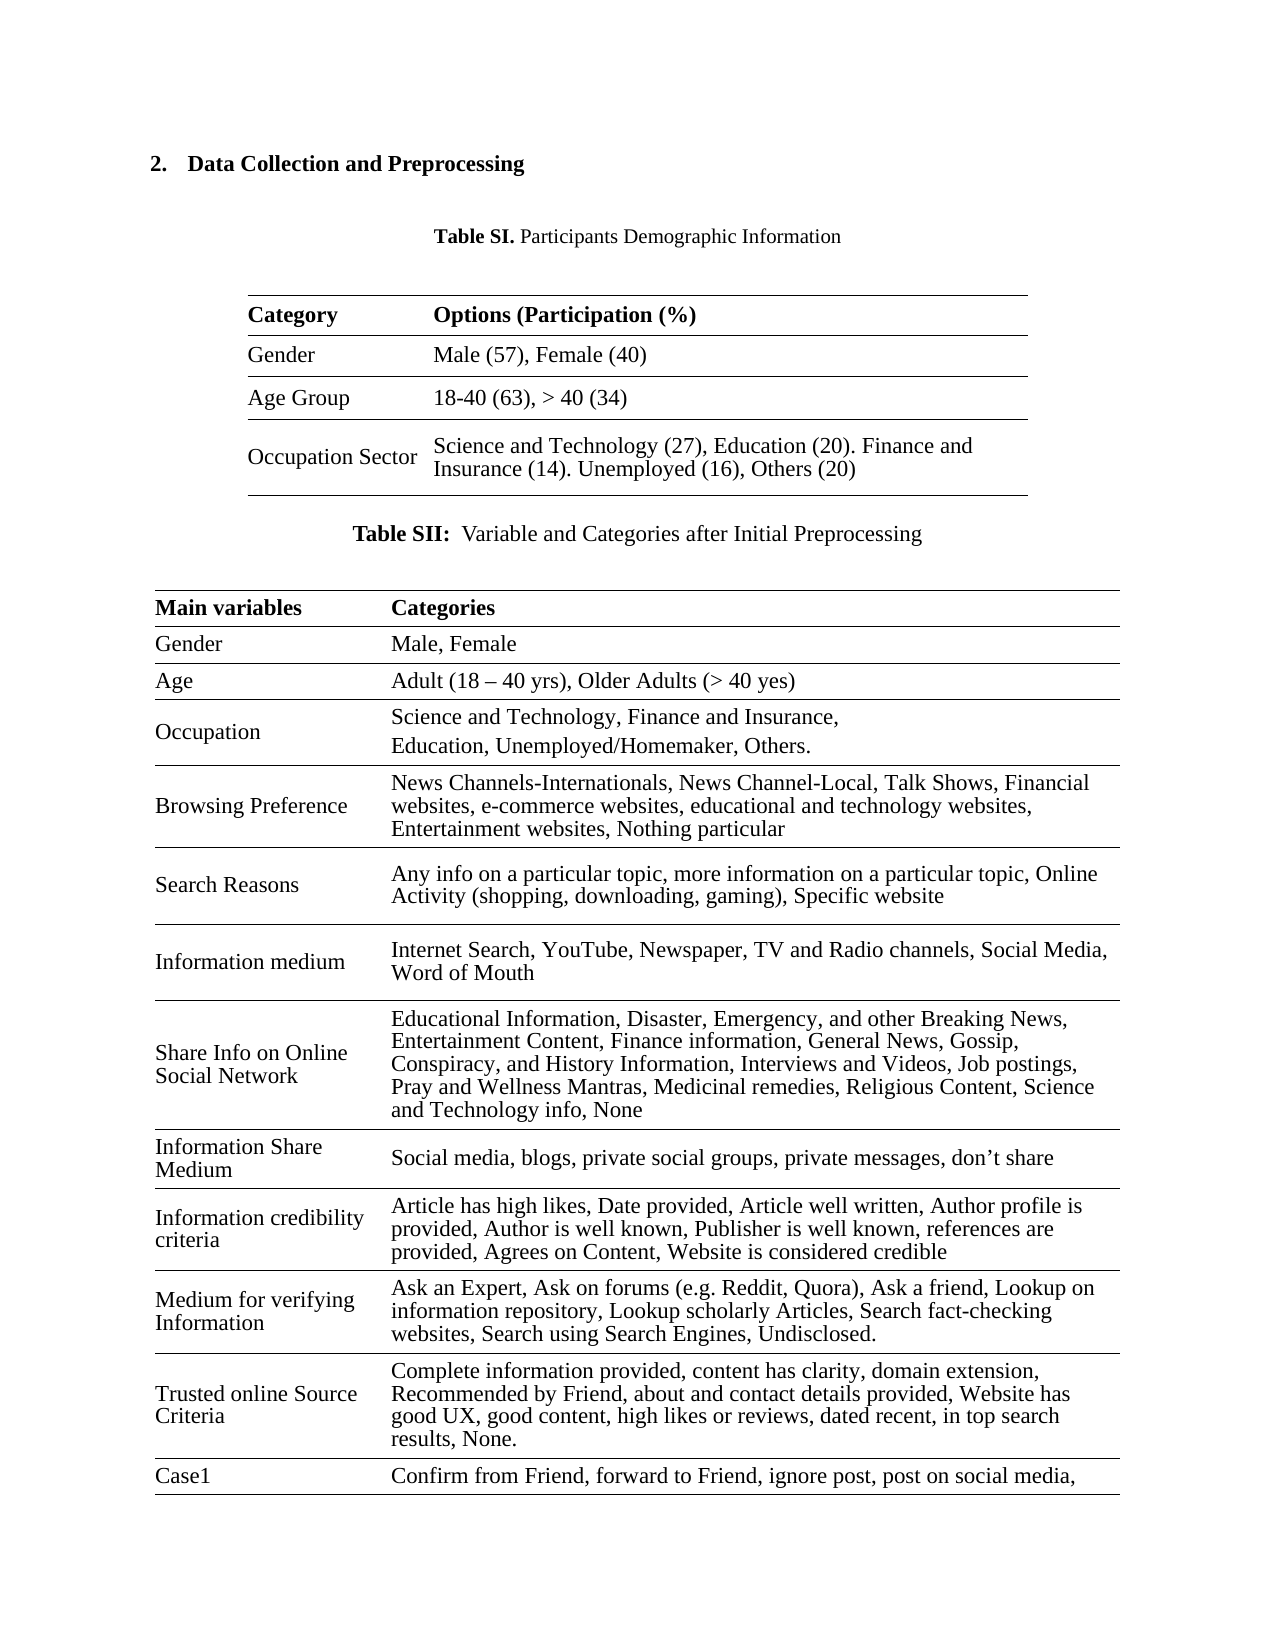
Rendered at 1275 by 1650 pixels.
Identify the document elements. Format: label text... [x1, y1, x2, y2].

table_cell Educational Information, Disaster, Emergency, and other Breaking News, Entertainment Content, Finance information, General News, Gossip, Conspiracy, and History Information, Interviews and Videos, Job postings, Pray and Wellness Mantras, Medicinal remedies, Religious Content, Science and Technology info, None [391, 1001, 1120, 1128]
table_cell Article has high likes, Date provided, Article well written, Author profile is provided, Author is well known, Publisher is well known, references are provided, Agrees on Content, Website is considered credible [391, 1189, 1120, 1270]
table_cell Science and Technology (27), Education (20). Finance and Insurance (14). Unemployed (16), Others (20) [433, 420, 1027, 495]
table_cell Complete information provided, content has clarity, domain extension, Recommended by Friend, about and contact details provided, Website has good UX, good content, high likes or reviews, dated recent, in top search results, None. [391, 1354, 1120, 1458]
table_cell Any info on a particular topic, more information on a particular topic, Online Activity (shopping, downloading, gaming), Specific website [391, 848, 1120, 923]
table_cell Information medium [155, 925, 391, 1000]
table_cell Information credibility criteria [155, 1189, 391, 1270]
table_cell Age [155, 664, 391, 699]
table_cell Information Share Medium [155, 1130, 391, 1188]
table_cell Share Info on Online Social Network [155, 1001, 391, 1128]
table_cell Social media, blogs, private social groups, private messages, don’t share [391, 1130, 1120, 1188]
table_cell Male (57), Female (40) [433, 336, 1027, 376]
table_cell Search Reasons [155, 848, 391, 923]
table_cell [391, 1459, 1120, 1494]
table_cell Trusted online Source Criteria [155, 1354, 391, 1458]
table_cell Occupation Sector [248, 420, 433, 495]
list Data Collection and Preprocessing [150, 150, 1125, 176]
table_cell Internet Search, YouTube, Newspaper, TV and Radio channels, Social Media, Word of Mouth [391, 925, 1120, 1000]
table_cell Browsing Preference [155, 766, 391, 847]
table_cell Gender [248, 336, 433, 376]
table_cell Male, Female [391, 627, 1120, 662]
table_cell Science and Technology, Finance and Insurance, Education, Unemployed/Homemaker, Others. [391, 700, 1120, 764]
table_cell Case1 [155, 1459, 391, 1494]
table_cell Medium for verifying Information [155, 1271, 391, 1352]
table_header Main variables [155, 591, 391, 626]
table_cell Gender [155, 627, 391, 662]
table_cell Age Group [248, 377, 433, 419]
table_cell Occupation [155, 700, 391, 764]
table_header Categories [391, 591, 1120, 626]
table_cell 18-40 (63), > 40 (34) [433, 377, 1027, 419]
table_cell Ask an Expert, Ask on forums (e.g. Reddit, Quora), Ask a friend, Lookup on information repository, Lookup scholarly Articles, Search fact-checking websites, Search using Search Engines, Undisclosed. [391, 1271, 1120, 1352]
table_header Options (Participation (%) [433, 296, 1027, 335]
table_cell Adult (18 – 40 yrs), Older Adults (> 40 yes) [391, 664, 1120, 699]
text Table SII: Variable and Categories after Initial Preprocessing [150, 520, 1125, 547]
table_header Category [248, 296, 433, 335]
table_cell News Channels-Internationals, News Channel-Local, Talk Shows, Financial websites, e-commerce websites, educational and technology websites, Entertainment websites, Nothing particular [391, 766, 1120, 847]
